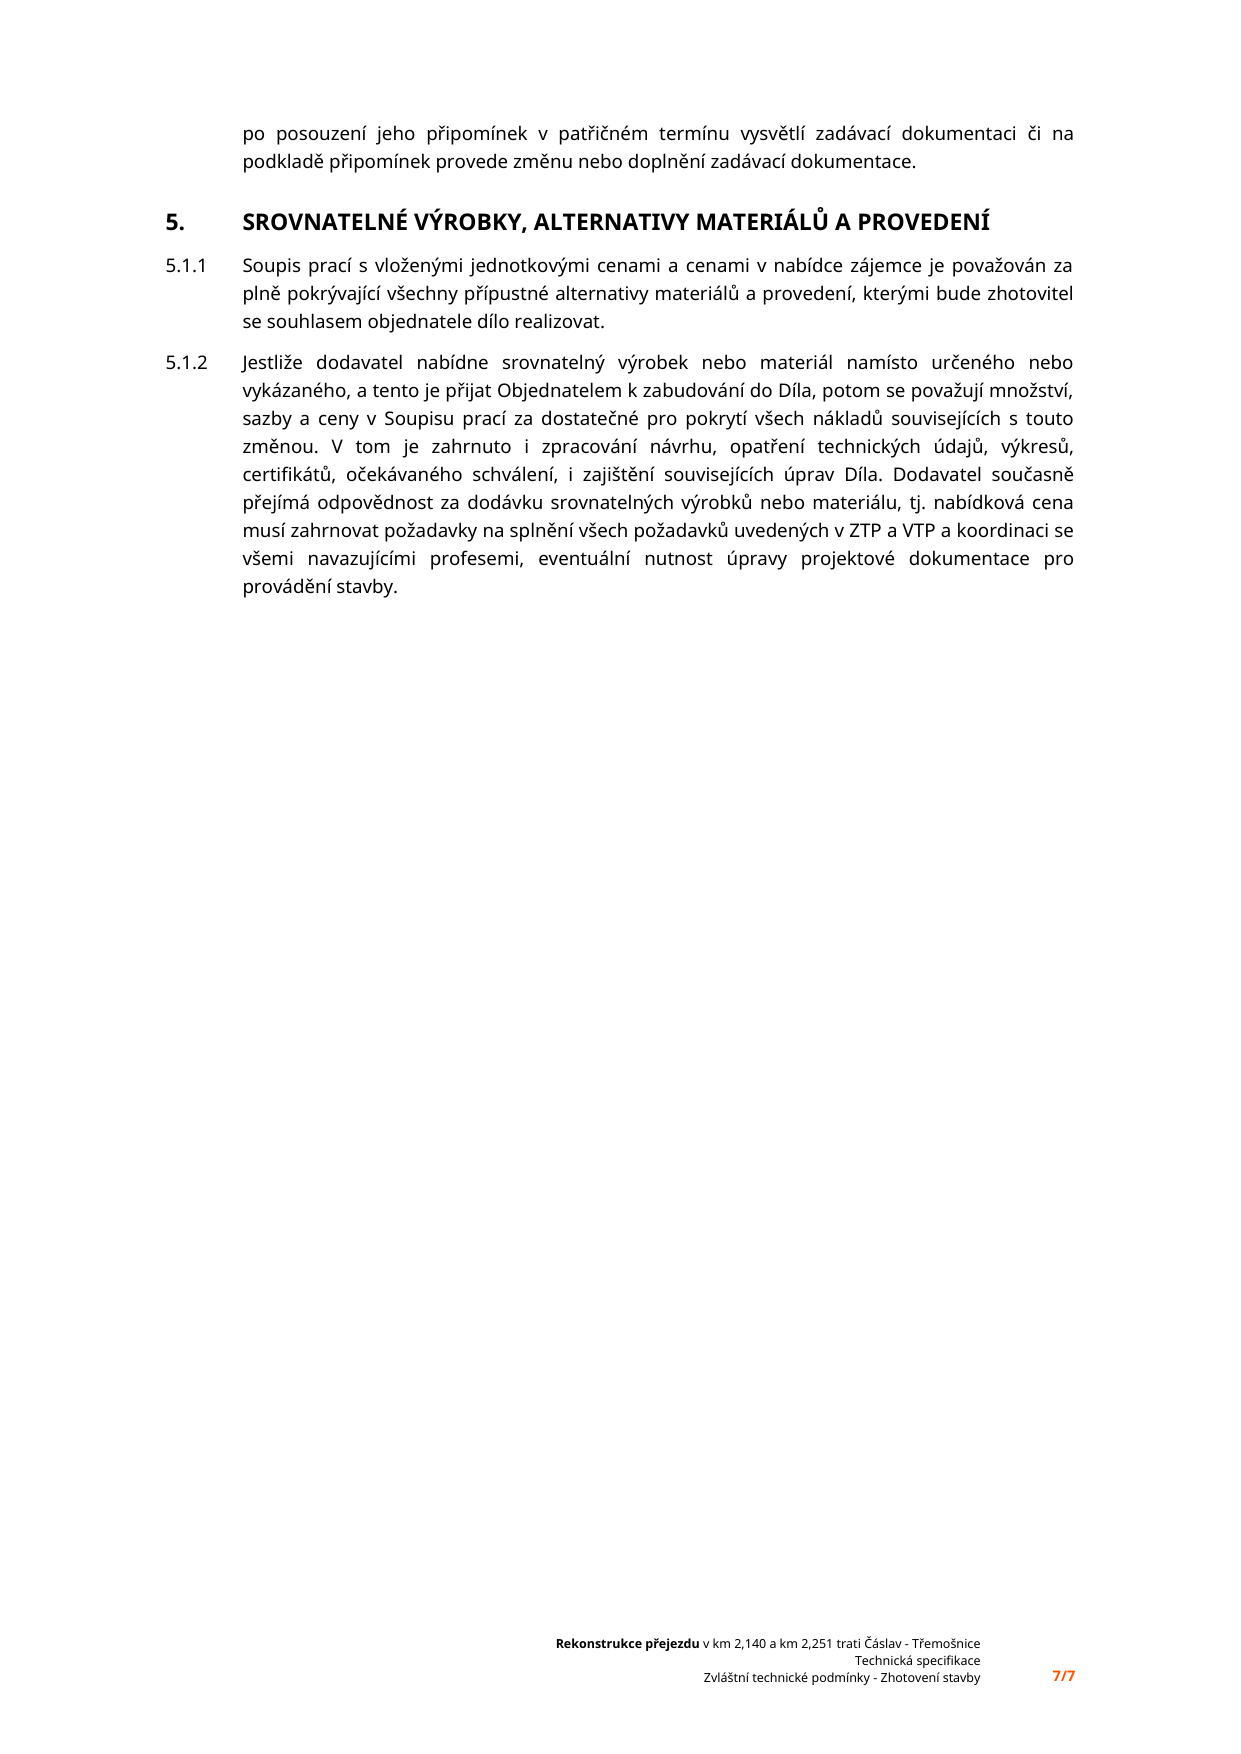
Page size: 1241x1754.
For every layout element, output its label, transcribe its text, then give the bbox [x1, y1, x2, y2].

text Jestliže dodavatel nabídne srovnatelný výrobek nebo materiál namísto určeného nebo vykázaného, a tento je přijat Objednatelem k zabudování do Díla, potom se považují množství, sazby a ceny v Soupisu prací za dostatečné pro pokrytí všech nákladů souvisejících s touto změnou. V tom je zahrnuto i zpracování návrhu, opatření technických údajů, výkresů, certifikátů, očekávaného schválení, i zajištění souvisejících úprav Díla. Dodavatel současně přejímá odpovědnost za dodávku srovnatelných výrobků nebo materiálu, tj. nabídková cena musí zahrnovat požadavky na splnění všech požadavků uvedených v ZTP a VTP a koordinaci se všemi navazujícími profesemi, eventuální nutnost úpravy projektové dokumentace pro provádění stavby. [165, 349, 1075, 599]
text SROVNATELNÉ VÝROBKY, ALTERNATIVY MATERIÁLŮ A PROVEDENÍ [165, 206, 1075, 237]
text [165, 121, 1075, 174]
text Soupis prací s vloženými jednotkovými cenami a cenami v nabídce zájemce je považován za plně pokrývající všechny přípustné alternativy materiálů a provedení, kterými bude zhotovitel se souhlasem objednatele dílo realizovat. [165, 253, 1075, 334]
